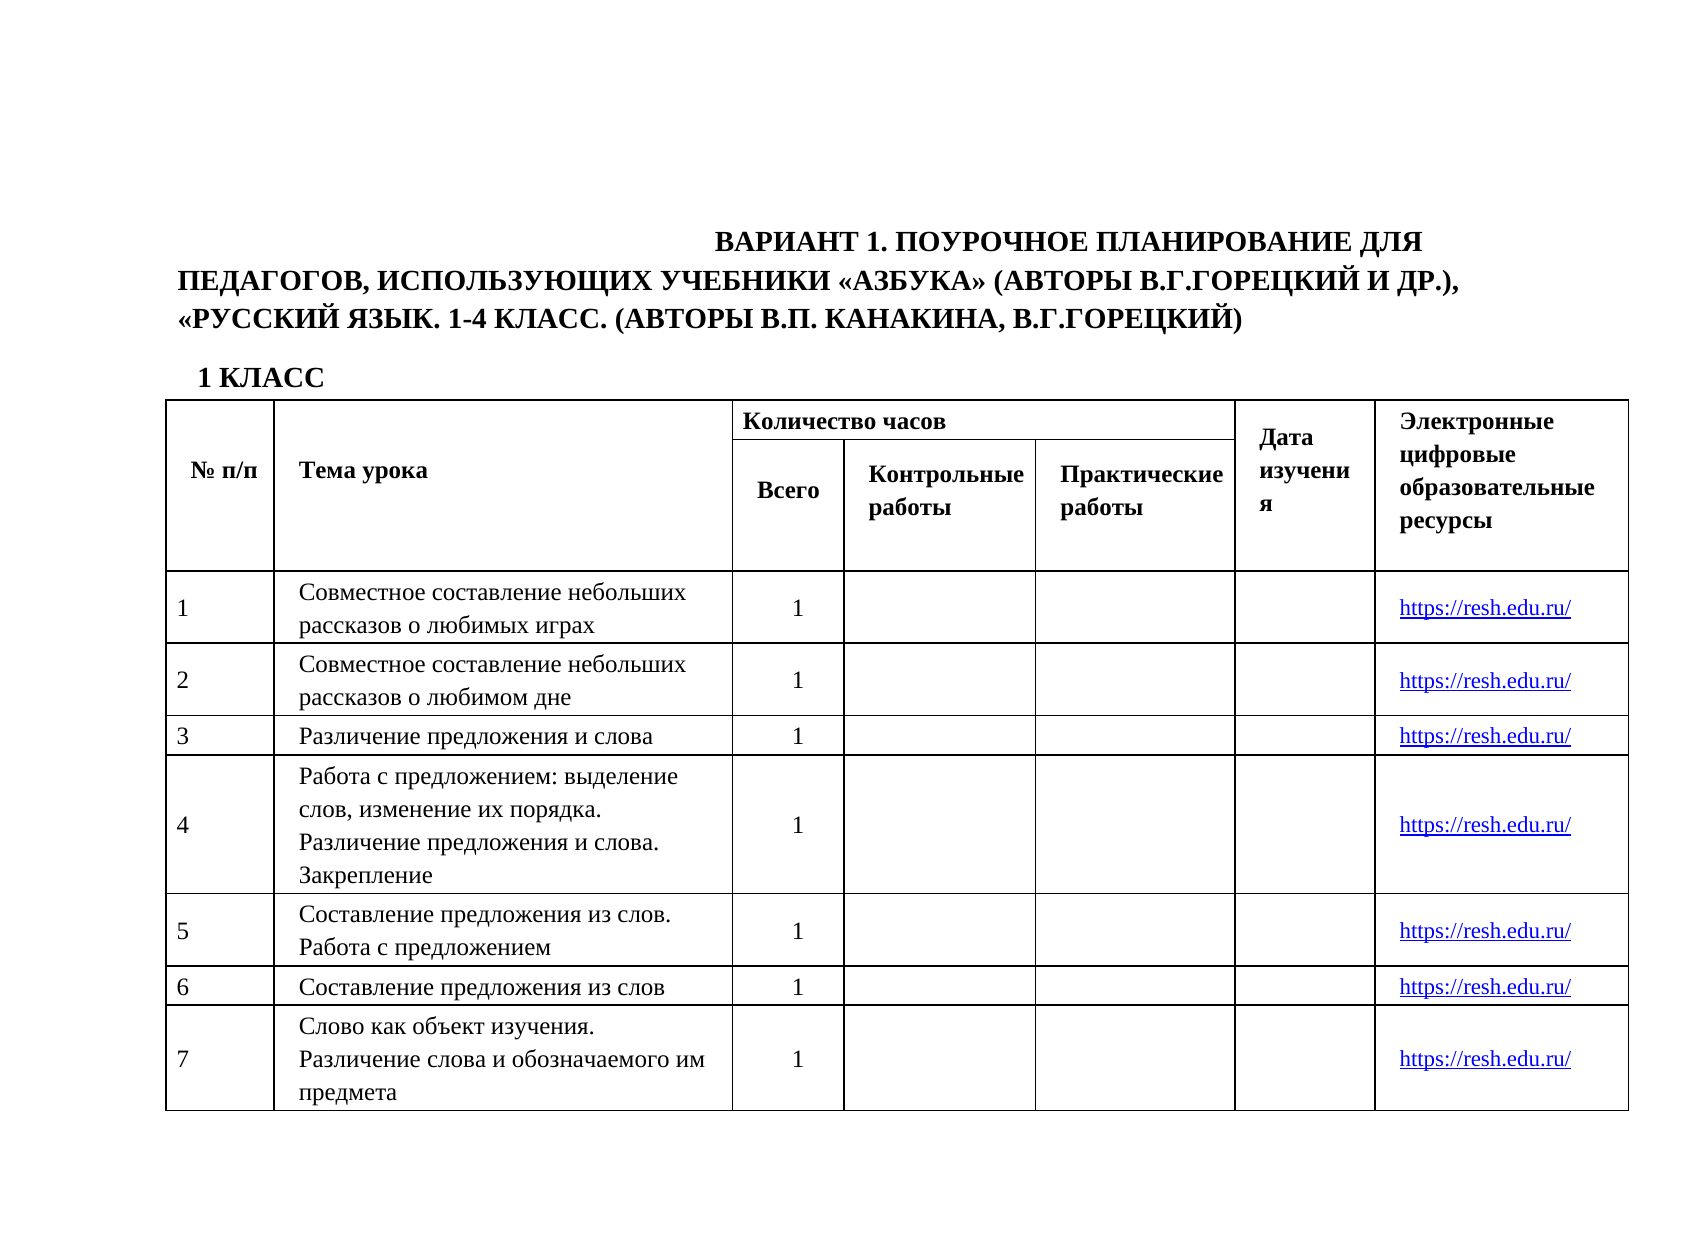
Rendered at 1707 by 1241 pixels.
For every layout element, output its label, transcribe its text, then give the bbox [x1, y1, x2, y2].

table_cell [845, 572, 1035, 642]
table_cell 1 [733, 894, 843, 965]
table_cell [1236, 572, 1374, 642]
table_cell [1036, 572, 1234, 642]
table_header Электронные цифровые образовательные ресурсы [1376, 401, 1628, 570]
table_header Дата изучения [1236, 401, 1374, 570]
table_cell [1236, 716, 1374, 754]
table_cell https://resh.edu.ru/ [1376, 716, 1628, 754]
table_cell Составление предложения из слов. Работа с предложением [275, 894, 732, 965]
table_cell https://resh.edu.ru/ [1376, 894, 1628, 965]
table_header № п/п [167, 401, 273, 570]
table_cell 1 [733, 1006, 843, 1110]
table_cell [845, 1006, 1035, 1110]
table_cell [845, 967, 1035, 1004]
table_cell https://resh.edu.ru/ [1376, 644, 1628, 715]
table_cell 1 [167, 572, 273, 642]
table_cell Составление предложения из слов [275, 967, 732, 1004]
table_cell [1036, 644, 1234, 715]
table_cell Совместное составление небольших рассказов о любимых играх [275, 572, 732, 642]
text ВАРИАНТ 1. ПОУРОЧНОЕ ПЛАНИРОВАНИЕ ДЛЯ ПЕДАГОГОВ, ИСПОЛЬЗУЮЩИХ УЧЕБНИКИ «АЗБУКА» (АВТОРЫ В.Г.ГОРЕЦКИЙ И ДР.), «РУССКИЙ ЯЗЫК. 1-4 КЛАСС. (АВТОРЫ В.П. КАНАКИНА, В.Г.ГОРЕЦКИЙ) [177, 224, 1618, 335]
table_cell Работа с предложением: выделение слов, изменение их порядка. Различение предложения и слова. Закрепление [275, 756, 732, 892]
table_cell [1036, 716, 1234, 754]
table_cell 1 [733, 756, 843, 892]
table_cell 5 [167, 894, 273, 965]
table_cell [1036, 894, 1234, 965]
table_cell 1 [733, 716, 843, 754]
table_cell [1036, 756, 1234, 892]
table_header Количество часов [733, 401, 1234, 438]
table_cell 3 [167, 716, 273, 754]
table_cell Различение предложения и слова [275, 716, 732, 754]
table_cell Контрольные работы [845, 440, 1035, 570]
table_cell 2 [167, 644, 273, 715]
table_cell [1236, 644, 1374, 715]
table_cell [1236, 756, 1374, 892]
table_cell 1 [733, 967, 843, 1004]
table_cell [1236, 967, 1374, 1004]
table_cell [845, 716, 1035, 754]
table_cell [845, 644, 1035, 715]
table_cell https://resh.edu.ru/ [1376, 572, 1628, 642]
table_cell 7 [167, 1006, 273, 1110]
table_cell [845, 756, 1035, 892]
table_cell Всего [733, 440, 843, 570]
table_cell 6 [167, 967, 273, 1004]
text 1 КЛАСС [190, 361, 1618, 394]
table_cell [1376, 1006, 1628, 1110]
table_cell Практические работы [1036, 440, 1234, 570]
table_cell [1036, 1006, 1234, 1110]
table_cell [1236, 1006, 1374, 1110]
table_header Тема урока [275, 401, 732, 570]
table_cell Слово как объект изучения. Различение слова и обозначаемого им предмета [275, 1006, 732, 1110]
table_cell 4 [167, 756, 273, 892]
table_cell https://resh.edu.ru/ [1376, 967, 1628, 1004]
table_cell 1 [733, 572, 843, 642]
table_cell [1036, 967, 1234, 1004]
table_cell Совместное составление небольших рассказов о любимом дне [275, 644, 732, 715]
table_cell 1 [733, 644, 843, 715]
table_cell [845, 894, 1035, 965]
table_cell [1236, 894, 1374, 965]
table_cell https://resh.edu.ru/ [1376, 756, 1628, 892]
